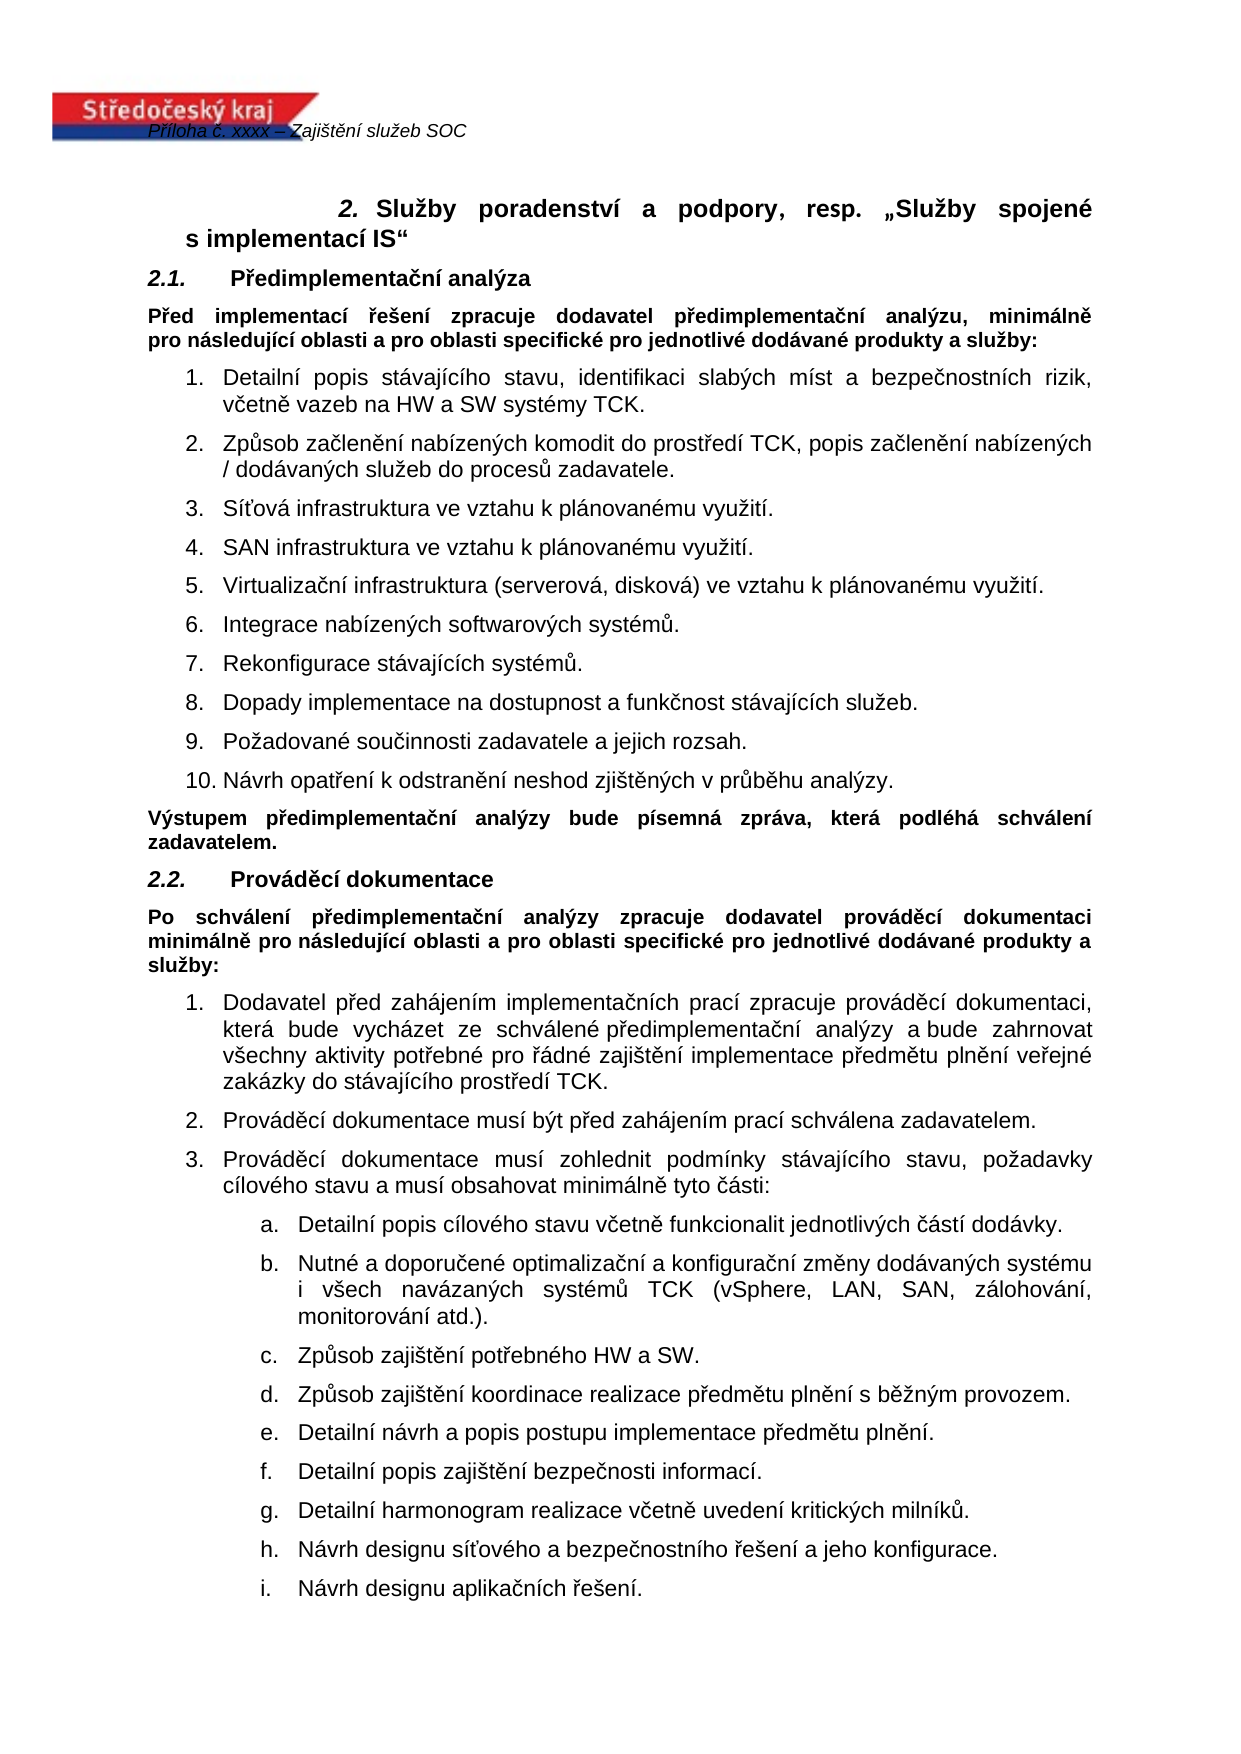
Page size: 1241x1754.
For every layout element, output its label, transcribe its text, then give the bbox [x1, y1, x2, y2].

list Detailní harmonogram realizace včetně uvedení kritických milníků. [260, 1497, 1093, 1523]
list Rekonfigurace stávajících systémů. [185, 650, 1093, 677]
list Detailní popis stávajícího stavu, identifikaci slabých míst a bezpečnostních rizik, včetně vazeb na HW a SW systémy TCK. [185, 364, 1093, 417]
picture [52, 43, 320, 194]
list Prováděcí dokumentace musí zohlednit podmínky stávajícího stavu, požadavky cílového stavu a musí obsahovat minimálně tyto části: [185, 1146, 1093, 1199]
list Dopady implementace na dostupnost a funkčnost stávajících služeb. [185, 689, 1093, 715]
list SAN infrastruktura ve vztahu k plánovanému využití. [185, 534, 1093, 560]
list Virtualizační infrastruktura (serverová, disková) ve vztahu k plánovanému využití. [185, 572, 1093, 599]
list Detailní popis zajištění bezpečnosti informací. [260, 1458, 1093, 1484]
list Síťová infrastruktura ve vztahu k plánovanému využití. [185, 495, 1093, 521]
subtitle Služby poradenství a podpory, resp. „Služby spojené s implementací IS“ [148, 191, 1093, 253]
list Dodavatel před zahájením implementačních prací zpracuje prováděcí dokumentaci, která bude vycházet ze schválené předimplementační analýzy a bude zahrnovat všechny aktivity potřebné pro řádné zajištění implementace předmětu plnění veřejné zakázky do stávajícího prostředí TCK. [185, 989, 1093, 1095]
text Před implementací řešení zpracuje dodavatel předimplementační analýzu, minimálně pro následující oblasti a pro oblasti specifické pro jednotlivé dodávané produkty a služby: [148, 304, 1093, 352]
list Požadované součinnosti zadavatele a jejich rozsah. [185, 728, 1093, 754]
list Nutné a doporučené optimalizační a konfigurační změny dodávaných systému i všech navázaných systémů TCK (vSphere, LAN, SAN, zálohování, monitorování atd.). [260, 1250, 1093, 1329]
subtitle Prováděcí dokumentace [148, 866, 1093, 892]
list Návrh opatření k odstranění neshod zjištěných v průběhu analýzy. [185, 767, 1093, 793]
list Návrh designu aplikačních řešení. [260, 1575, 1093, 1601]
list Prováděcí dokumentace musí být před zahájením prací schválena zadavatelem. [185, 1107, 1093, 1133]
subtitle Předimplementační analýza [148, 265, 1093, 291]
list Návrh designu síťového a bezpečnostního řešení a jeho konfigurace. [260, 1536, 1093, 1562]
list Detailní popis cílového stavu včetně funkcionalit jednotlivých částí dodávky. [260, 1211, 1093, 1238]
text Výstupem předimplementační analýzy bude písemná zpráva, která podléhá schválení zadavatelem. [148, 806, 1093, 853]
text Po schválení předimplementační analýzy zpracuje dodavatel prováděcí dokumentaci minimálně pro následující oblasti a pro oblasti specifické pro jednotlivé dodávané produkty a služby: [148, 905, 1093, 977]
list Detailní návrh a popis postupu implementace předmětu plnění. [260, 1419, 1093, 1446]
list Způsob zajištění koordinace realizace předmětu plnění s běžným provozem. [260, 1381, 1093, 1407]
list Integrace nabízených softwarových systémů. [185, 611, 1093, 638]
list Způsob zajištění potřebného HW a SW. [260, 1342, 1093, 1368]
list Způsob začlenění nabízených komodit do prostředí TCK, popis začlenění nabízených / dodávaných služeb do procesů zadavatele. [185, 429, 1093, 482]
